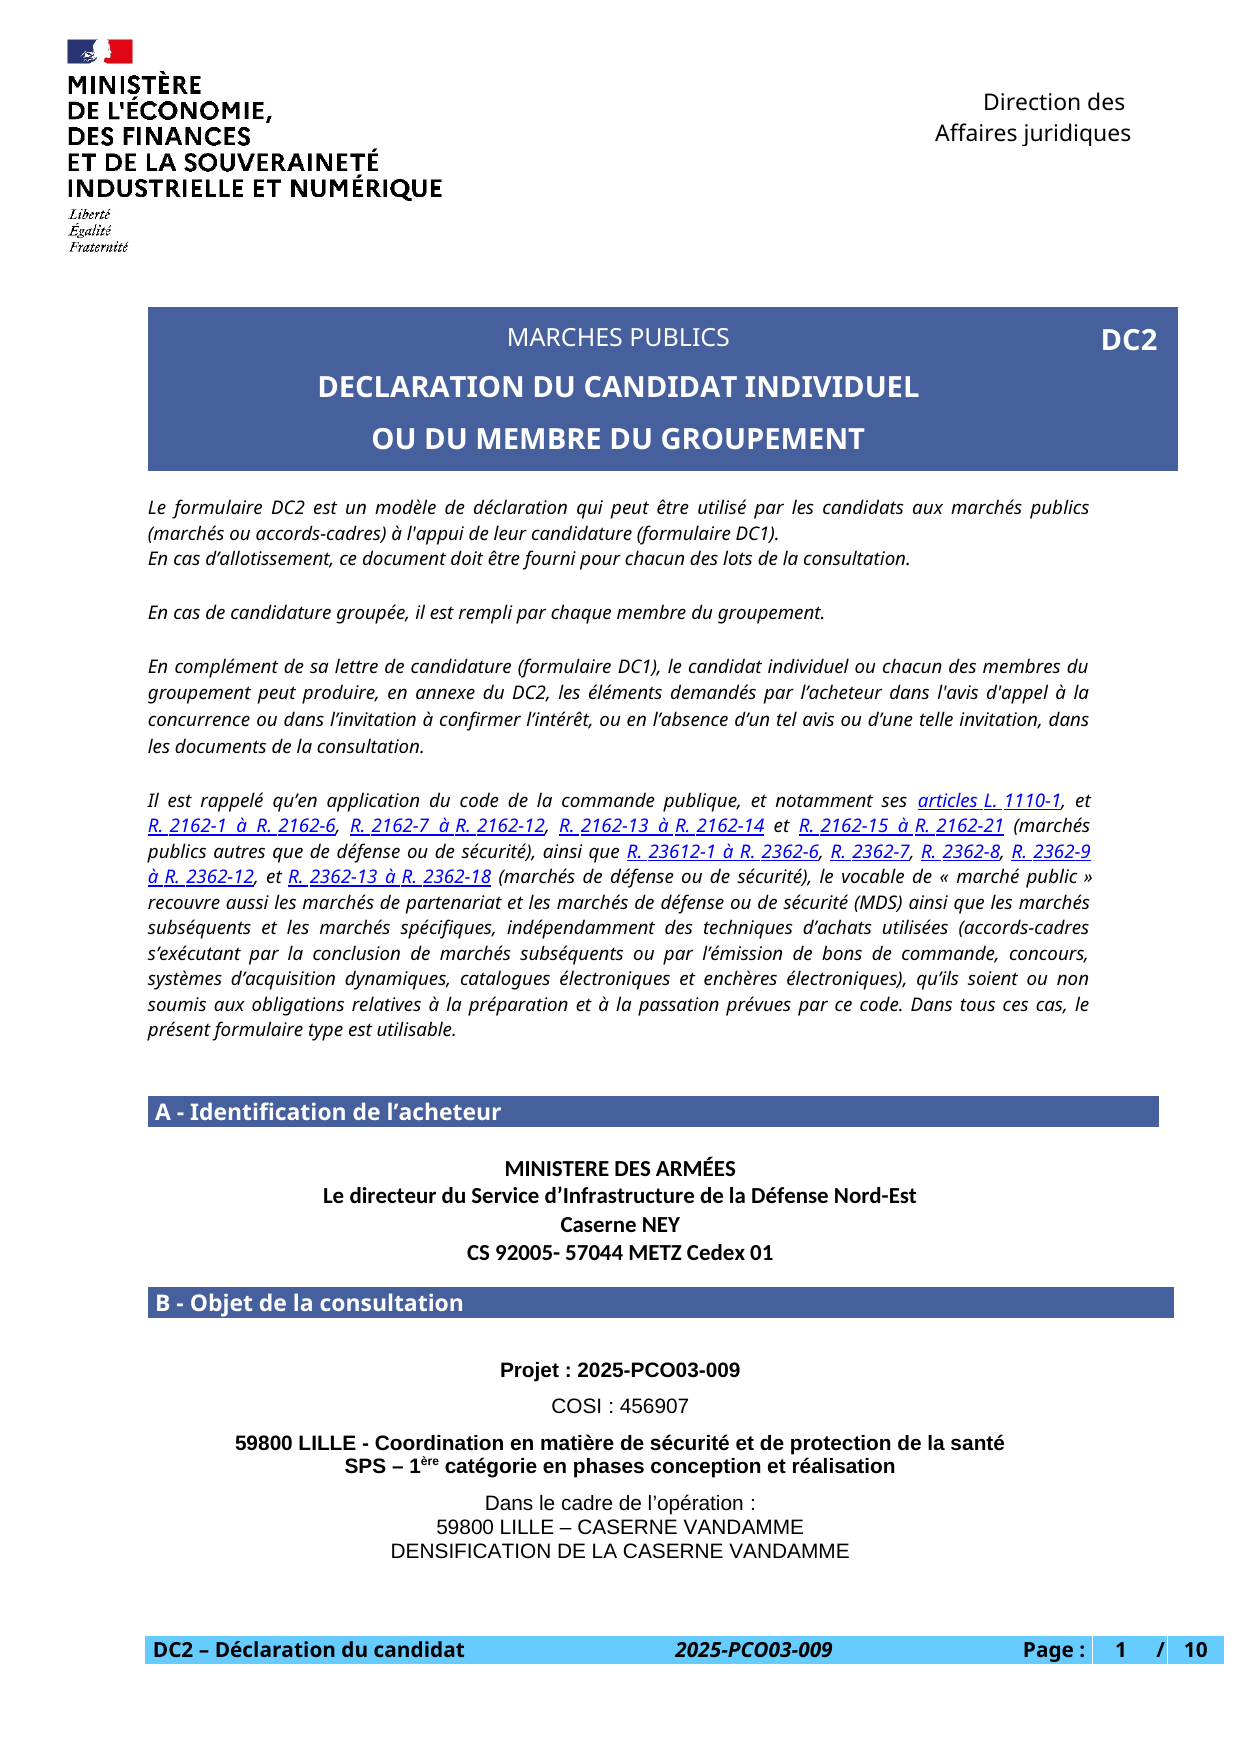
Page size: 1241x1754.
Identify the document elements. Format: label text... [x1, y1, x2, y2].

text MINISTERE DES ARMÉES [148, 1154, 1093, 1182]
table_header MARCHES PUBLICS DECLARATION DU candidat INDIVIDUEL OU DU MEMBRE DU GROUPEMENT [148, 307, 1089, 471]
text COSI : 456907 [148, 1394, 1093, 1418]
subtitle Le formulaire DC2 est un modèle de déclaration qui peut être utilisé par les candidats aux marchés publics (marchés ou accords-cadres) à l'appui de leur candidature (formulaire DC1). [148, 494, 1093, 546]
text En complément de sa lettre de candidature (formulaire DC1), le candidat individuel ou chacun des membres du groupement peut produire, en annexe du DC2, les éléments demandés par l’acheteur dans l'avis d'appel à la concurrence ou dans l’invitation à confirmer l’intérêt, ou en l’absence d’un tel avis ou d’une telle invitation, dans les documents de la consultation. [148, 653, 1093, 758]
text Projet : 2025-PCO03-009 [148, 1357, 1093, 1381]
text Caserne NEY [148, 1210, 1093, 1238]
table_header A - Identification de l’acheteur [148, 1096, 1159, 1127]
text Le directeur du Service d’Infrastructure de la Défense Nord-Est [148, 1182, 1093, 1210]
text CS 92005- 57044 METZ Cedex 01 [148, 1238, 1093, 1266]
subtitle En cas d’allotissement, ce document doit être fourni pour chacun des lots de la consultation. [148, 546, 1093, 571]
text Dans le cadre de l’opération : [148, 1491, 1093, 1515]
text SPS – 1ère catégorie en phases conception et réalisation [148, 1454, 1093, 1478]
text 59800 LILLE - Coordination en matière de sécurité et de protection de la santé [148, 1430, 1093, 1454]
table_header DC2 [1089, 307, 1178, 471]
table_header B - Objet de la consultation [148, 1287, 1174, 1318]
text DENSIFICATION DE LA CASERNE VANDAMME [148, 1539, 1093, 1563]
text En cas de candidature groupée, il est rempli par chaque membre du groupement. [148, 599, 1093, 625]
text 59800 LILLE – CASERNE VANDAMME [148, 1515, 1093, 1539]
subtitle Il est rappelé qu’en application du code de la commande publique, et notamment ses articles L. 1110-1, et R. 2162-1 à R. 2162-6, R. 2162-7 à R. 2162-12, R. 2162-13 à R. 2162-14 et R. 2162-15 à R. 2162-21 (marchés publics autres que de défense ou de sécurité), ainsi que R. 23612-1 à R. 2362-6, R. 2362-7, R. 2362-8, R. 2362-9 à R. 2362-12, et R. 2362-13 à R. 2362-18 (marchés de défense ou de sécurité), le vocable de « marché public » recouvre aussi les marchés de partenariat et les marchés de défense ou de sécurité (MDS) ainsi que les marchés subséquents et les marchés spécifiques, indépendamment des techniques d’achats utilisées (accords-cadres s’exécutant par la conclusion de marchés subséquents ou par l’émission de bons de commande, concours, systèmes d’acquisition dynamiques, catalogues électroniques et enchères électroniques), qu’ils soient ou non soumis aux obligations relatives à la préparation et à la passation prévues par ce code. Dans tous ces cas, le présent formulaire type est utilisable. [148, 787, 1093, 1042]
picture [44, 17, 465, 275]
